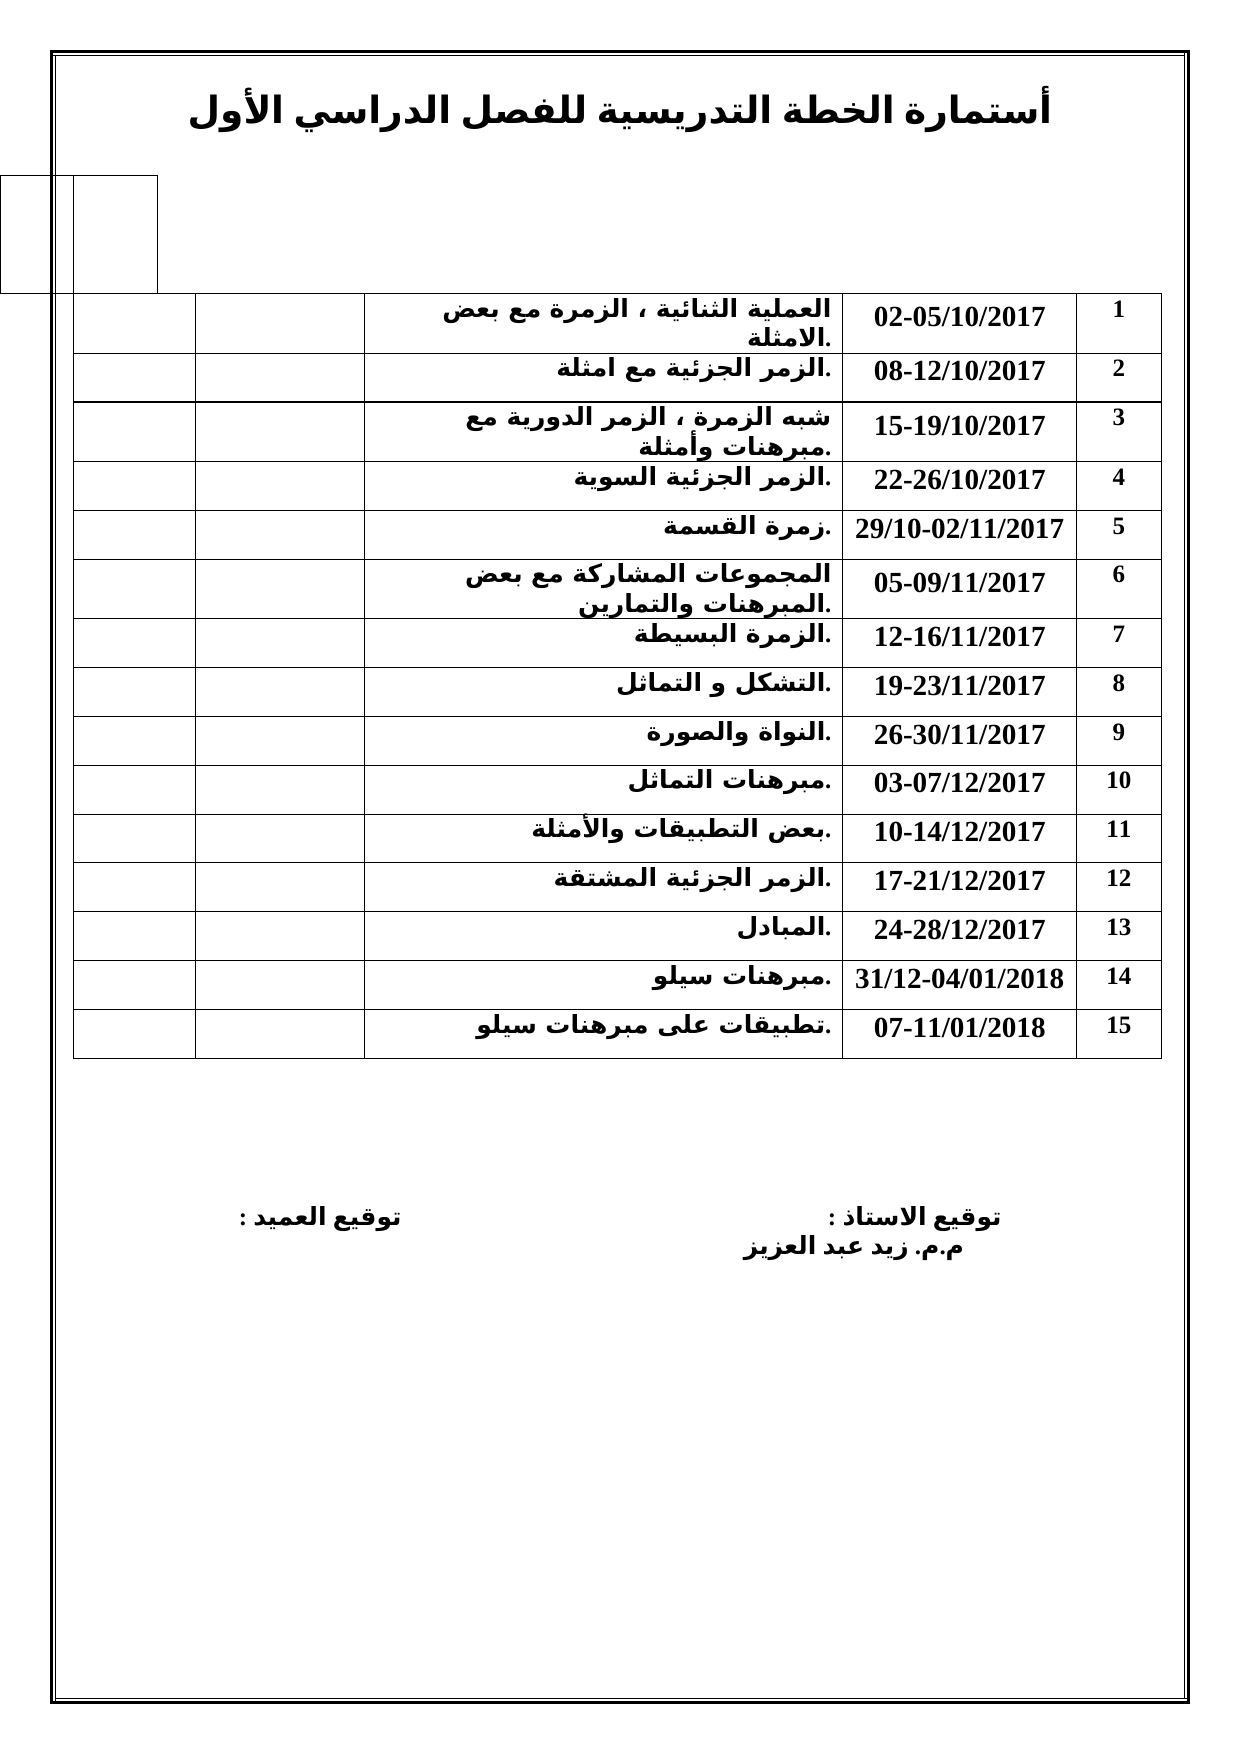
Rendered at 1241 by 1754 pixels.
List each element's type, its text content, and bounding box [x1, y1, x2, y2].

table_cell النواة والصورة. [365, 717, 842, 764]
table_cell 10 [1077, 766, 1161, 813]
table_cell [196, 462, 364, 510]
table_cell 15-19/10/2017 [843, 403, 1076, 461]
table_cell مبرهنات سيلو. [365, 961, 842, 1009]
table_cell [196, 511, 364, 558]
table_cell 07-11/01/2018 [843, 1010, 1076, 1058]
table_cell [196, 717, 364, 764]
table_cell [74, 294, 195, 352]
table_cell الزمر الجزئية المشتقة. [365, 863, 842, 911]
table_cell 3 [1077, 403, 1161, 461]
table_cell [196, 354, 364, 401]
table_cell 1 [1077, 294, 1161, 352]
table_cell [196, 815, 364, 862]
table_cell 29/10-02/11/2017 [843, 511, 1076, 558]
table_cell بعض التطبيقات والأمثلة. [365, 815, 842, 862]
table_cell 17-21/12/2017 [843, 863, 1076, 911]
table_cell [196, 619, 364, 667]
table_cell 14 [1077, 961, 1161, 1009]
table_cell 24-28/12/2017 [843, 912, 1076, 960]
table_cell [74, 863, 195, 911]
table_cell الزمر الجزئية مع امثلة. [365, 354, 842, 401]
table_cell [196, 863, 364, 911]
table_cell [74, 403, 195, 461]
table_cell 8 [1077, 668, 1161, 716]
table_cell العملية الثنائية ، الزمرة مع بعض الامثلة. [365, 294, 842, 352]
table_cell 6 [1077, 560, 1161, 618]
table_cell [74, 511, 195, 558]
table_cell [74, 961, 195, 1009]
table_cell الزمرة البسيطة. [365, 619, 842, 667]
table_cell 02-05/10/2017 [843, 294, 1076, 352]
table_cell [196, 403, 364, 461]
table_cell المجموعات المشاركة مع بعض المبرهنات والتمارين. [365, 560, 842, 618]
table_cell [196, 912, 364, 960]
table_cell التشكل و التماثل. [365, 668, 842, 716]
table_cell [74, 560, 195, 618]
table_cell [196, 961, 364, 1009]
table_cell 2 [1077, 354, 1161, 401]
table_cell مبرهنات التماثل. [365, 766, 842, 813]
table_cell [196, 668, 364, 716]
table_cell الزمر الجزئية السوية. [365, 462, 842, 510]
table_cell 26-30/11/2017 [843, 717, 1076, 764]
table_cell 15 [1077, 1010, 1161, 1058]
table_cell [196, 294, 364, 352]
table_cell 13 [1077, 912, 1161, 960]
table_cell [74, 354, 195, 401]
table_cell 7 [1077, 619, 1161, 667]
table_cell [74, 668, 195, 716]
table_cell 4 [1077, 462, 1161, 510]
table_cell [74, 1010, 195, 1058]
table_cell 19-23/11/2017 [843, 668, 1076, 716]
table_cell [196, 1010, 364, 1058]
table_cell 22-26/10/2017 [843, 462, 1076, 510]
table_cell 12 [1077, 863, 1161, 911]
table_cell [196, 560, 364, 618]
table_cell 10-14/12/2017 [843, 815, 1076, 862]
table_cell [74, 912, 195, 960]
table_cell تطبيقات على مبرهنات سيلو. [365, 1010, 842, 1058]
text أستمارة الخطة التدريسية للفصل الدراسي الأول [89, 89, 1152, 132]
table_cell [74, 619, 195, 667]
table_cell [74, 717, 195, 764]
table_cell [74, 462, 195, 510]
table_header الاسبوع [74, 176, 157, 293]
table_cell زمرة القسمة. [365, 511, 842, 558]
text م.م. زيد عبد العزيز [89, 1231, 1152, 1260]
table_cell 03-07/12/2017 [843, 766, 1076, 813]
table_cell شبه الزمرة ، الزمر الدورية مع مبرهنات وأمثلة. [365, 403, 842, 461]
text توقيع الاستاذ : توقيع العميد : [89, 1202, 1152, 1231]
table_cell 05-09/11/2017 [843, 560, 1076, 618]
table_cell [74, 815, 195, 862]
table_cell 9 [1077, 717, 1161, 764]
table_cell [74, 766, 195, 813]
table_cell [196, 766, 364, 813]
table_cell 08-12/10/2017 [843, 354, 1076, 401]
table_cell 11 [1077, 815, 1161, 862]
table_cell 31/12-04/01/2018 [843, 961, 1076, 1009]
table_cell المبادل. [365, 912, 842, 960]
table_cell 12-16/11/2017 [843, 619, 1076, 667]
table_cell 5 [1077, 511, 1161, 558]
